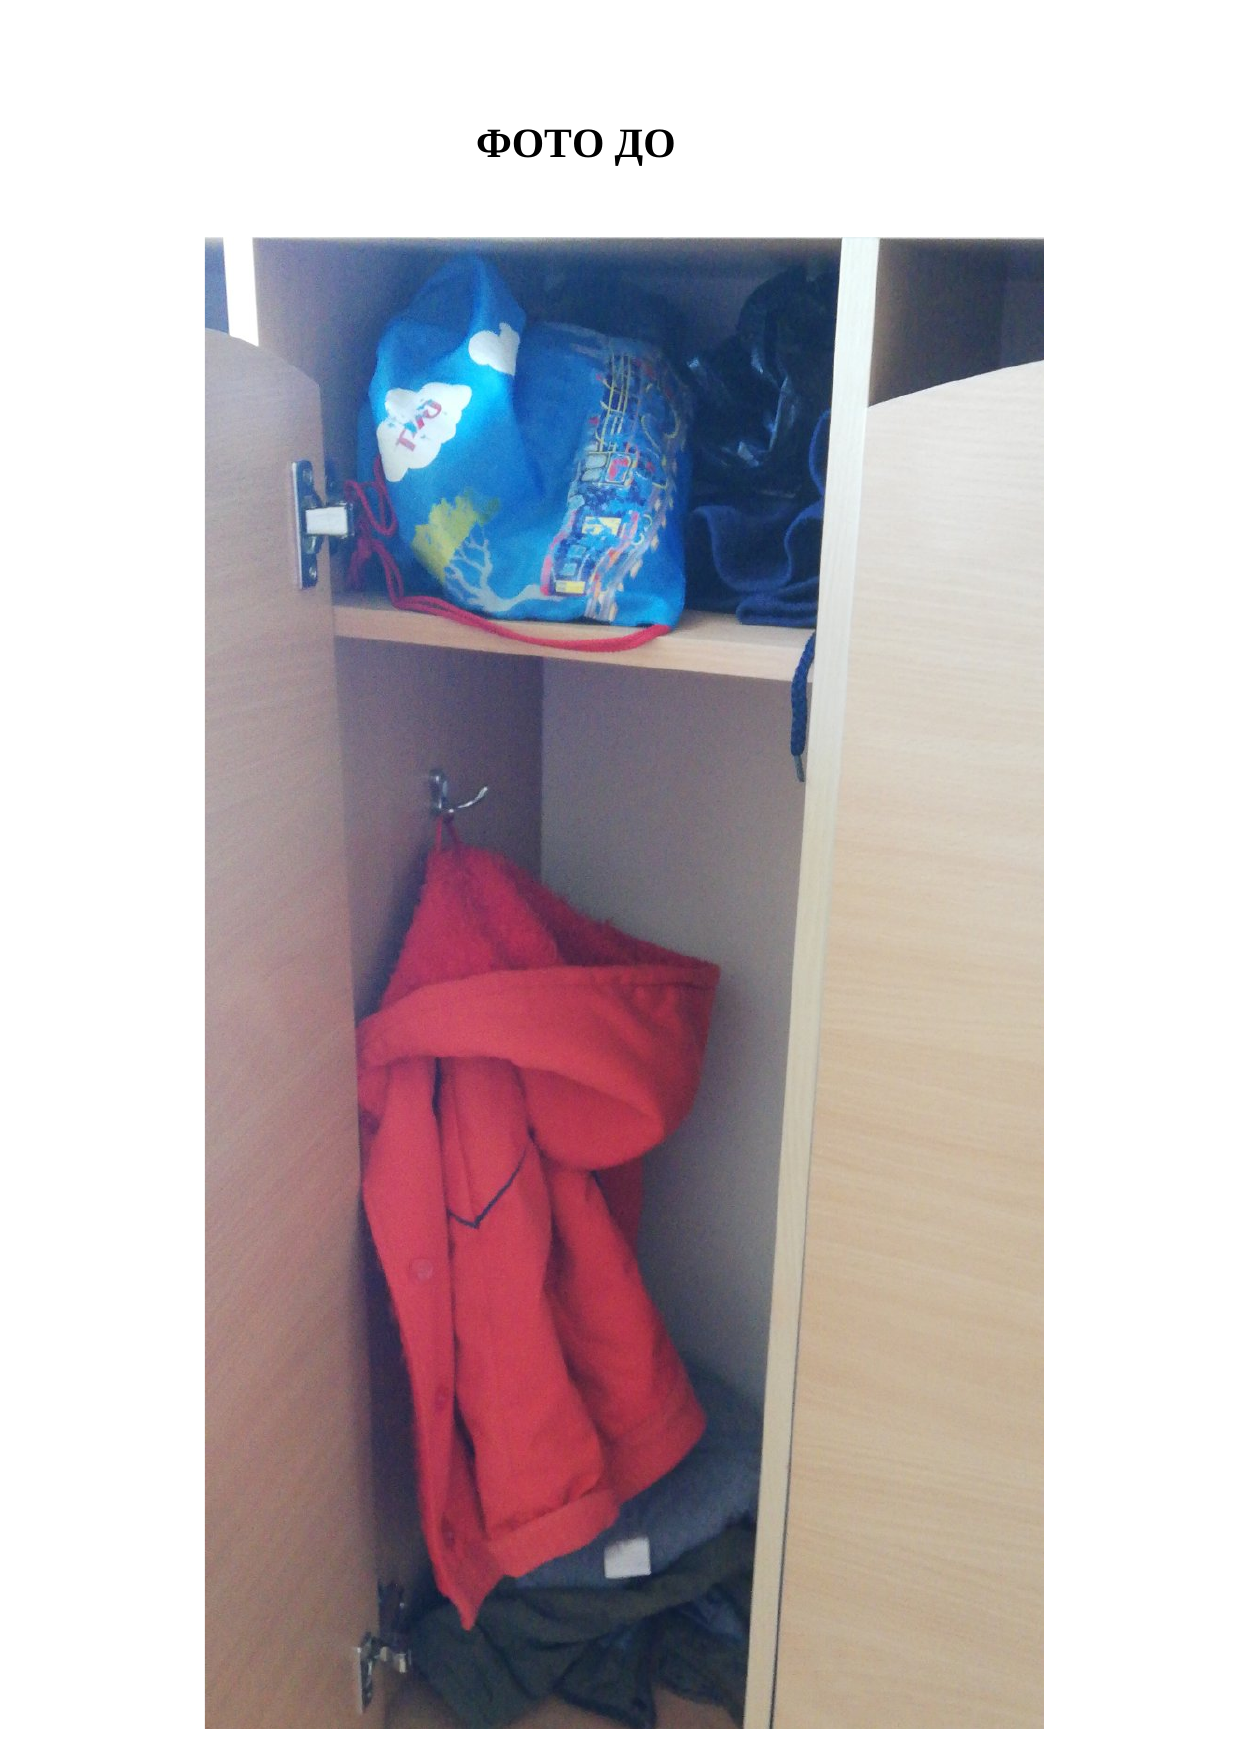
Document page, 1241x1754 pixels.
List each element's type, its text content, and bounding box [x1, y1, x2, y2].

picture [204, 237, 1044, 1727]
text ФОТО ДО [88, 118, 1063, 166]
